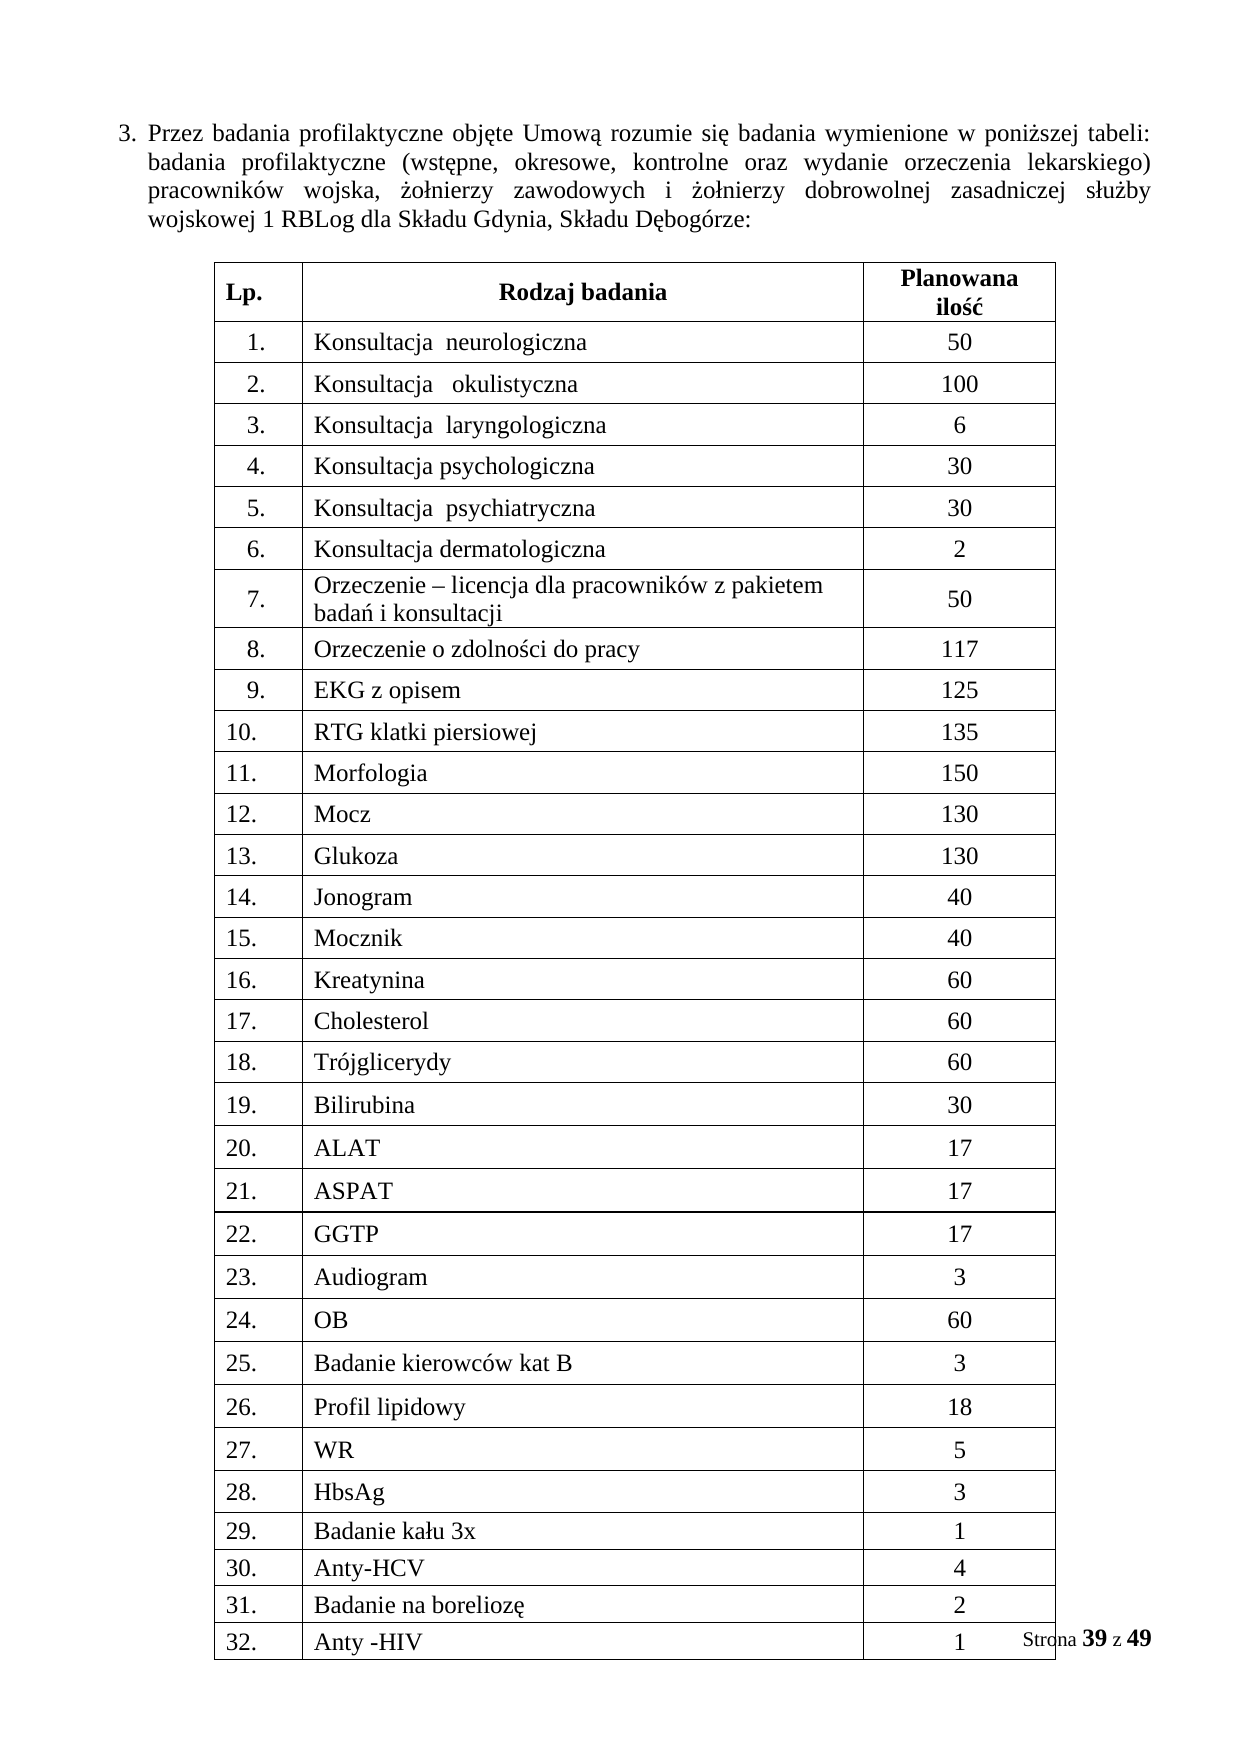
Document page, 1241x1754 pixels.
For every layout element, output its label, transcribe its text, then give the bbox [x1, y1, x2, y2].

table_cell 1 [864, 1623, 1055, 1659]
table_cell [215, 711, 302, 751]
table_cell ALAT [303, 1126, 863, 1168]
table_cell [215, 570, 302, 627]
table_cell EKG z opisem [303, 670, 863, 710]
table_cell Anty-HCV [303, 1550, 863, 1585]
table_cell 30 [864, 446, 1055, 486]
table_header Lp. [215, 263, 302, 321]
table_cell 60 [864, 1000, 1055, 1041]
table_cell 1 [864, 1513, 1055, 1548]
table_header Planowana ilość [864, 263, 1055, 321]
table_cell [215, 959, 302, 999]
table_cell Konsultacja neurologiczna [303, 322, 863, 362]
table_cell Konsultacja laryngologiczna [303, 404, 863, 444]
table_cell Jonogram [303, 876, 863, 917]
table_cell Mocznik [303, 918, 863, 958]
table_cell [215, 1513, 302, 1548]
table_cell 30 [864, 487, 1055, 527]
table_cell 60 [864, 959, 1055, 999]
table_cell 4 [864, 1550, 1055, 1585]
table_cell [215, 446, 302, 486]
table_cell [215, 752, 302, 793]
table_cell 17 [864, 1213, 1055, 1254]
table_cell [215, 1213, 302, 1254]
table_cell Konsultacja psychologiczna [303, 446, 863, 486]
table_cell ASPAT [303, 1169, 863, 1211]
table_cell [215, 1623, 302, 1659]
table_cell 30 [864, 1083, 1055, 1125]
table_cell 6 [864, 404, 1055, 444]
table_cell [215, 1586, 302, 1622]
table_cell [215, 1126, 302, 1168]
table_cell [215, 1000, 302, 1041]
table_cell RTG klatki piersiowej [303, 711, 863, 751]
table_cell Konsultacja psychiatryczna [303, 487, 863, 527]
table_cell Cholesterol [303, 1000, 863, 1041]
table_cell [215, 1550, 302, 1585]
table_cell 100 [864, 363, 1055, 403]
table_cell HbsAg [303, 1471, 863, 1512]
table_cell 60 [864, 1042, 1055, 1082]
table_cell [215, 404, 302, 444]
table_cell 40 [864, 918, 1055, 958]
table_cell Badanie kału 3x [303, 1513, 863, 1548]
table_cell Morfologia [303, 752, 863, 793]
table_header Rodzaj badania [303, 263, 863, 321]
table_cell GGTP [303, 1213, 863, 1254]
table_cell Audiogram [303, 1256, 863, 1298]
table_cell Badanie kierowców kat B [303, 1342, 863, 1384]
table_cell 3 [864, 1256, 1055, 1298]
table_cell [215, 1342, 302, 1384]
table_cell 2 [864, 528, 1055, 569]
table_cell 17 [864, 1169, 1055, 1211]
table_cell 130 [864, 794, 1055, 834]
table_cell [215, 363, 302, 403]
table_cell WR [303, 1428, 863, 1470]
table_cell Konsultacja dermatologiczna [303, 528, 863, 569]
table_cell [215, 670, 302, 710]
table_cell [215, 1083, 302, 1125]
table_cell [215, 528, 302, 569]
table_cell [215, 628, 302, 668]
table_cell Mocz [303, 794, 863, 834]
table_cell 117 [864, 628, 1055, 668]
table_cell Bilirubina [303, 1083, 863, 1125]
table_cell 17 [864, 1126, 1055, 1168]
table_cell 130 [864, 835, 1055, 875]
table_cell 50 [864, 322, 1055, 362]
table_cell 18 [864, 1385, 1055, 1427]
table_cell [215, 1471, 302, 1512]
table_cell [215, 487, 302, 527]
table_cell Profil lipidowy [303, 1385, 863, 1427]
table_cell [215, 876, 302, 917]
table_cell 3 [864, 1342, 1055, 1384]
table_cell 50 [864, 570, 1055, 627]
table_cell [215, 1042, 302, 1082]
table_cell 150 [864, 752, 1055, 793]
table_cell [215, 1385, 302, 1427]
table_cell [215, 835, 302, 875]
table_cell [215, 794, 302, 834]
table_cell Kreatynina [303, 959, 863, 999]
table_cell 40 [864, 876, 1055, 917]
list Przez badania profilaktyczne objęte Umową rozumie się badania wymienione w poniższej tabeli: badania profilaktyczne (wstępne, okresowe, kontrolne oraz wydanie orzeczenia lekarskiego) pracowników wojska, żołnierzy zawodowych i żołnierzy dobrowolnej zasadniczej służby wojskowej 1 RBLog dla Składu Gdynia, Składu Dębogórze: [118, 118, 1152, 233]
table_cell Glukoza [303, 835, 863, 875]
table_cell [215, 322, 302, 362]
table_cell [215, 1256, 302, 1298]
table_cell Trójglicerydy [303, 1042, 863, 1082]
table_cell OB [303, 1299, 863, 1341]
table_cell 60 [864, 1299, 1055, 1341]
table_cell 135 [864, 711, 1055, 751]
table_cell Orzeczenie – licencja dla pracowników z pakietem badań i konsultacji [303, 570, 863, 627]
table_cell Konsultacja okulistyczna [303, 363, 863, 403]
table_cell 2 [864, 1586, 1055, 1622]
table_cell [215, 1428, 302, 1470]
table_cell 3 [864, 1471, 1055, 1512]
table_cell [215, 1299, 302, 1341]
table_cell [215, 918, 302, 958]
table_cell Badanie na boreliozę [303, 1586, 863, 1622]
table_cell Anty -HIV [303, 1623, 863, 1659]
table_cell Orzeczenie o zdolności do pracy [303, 628, 863, 668]
table_cell 125 [864, 670, 1055, 710]
table_cell [215, 1169, 302, 1211]
table_cell 5 [864, 1428, 1055, 1470]
